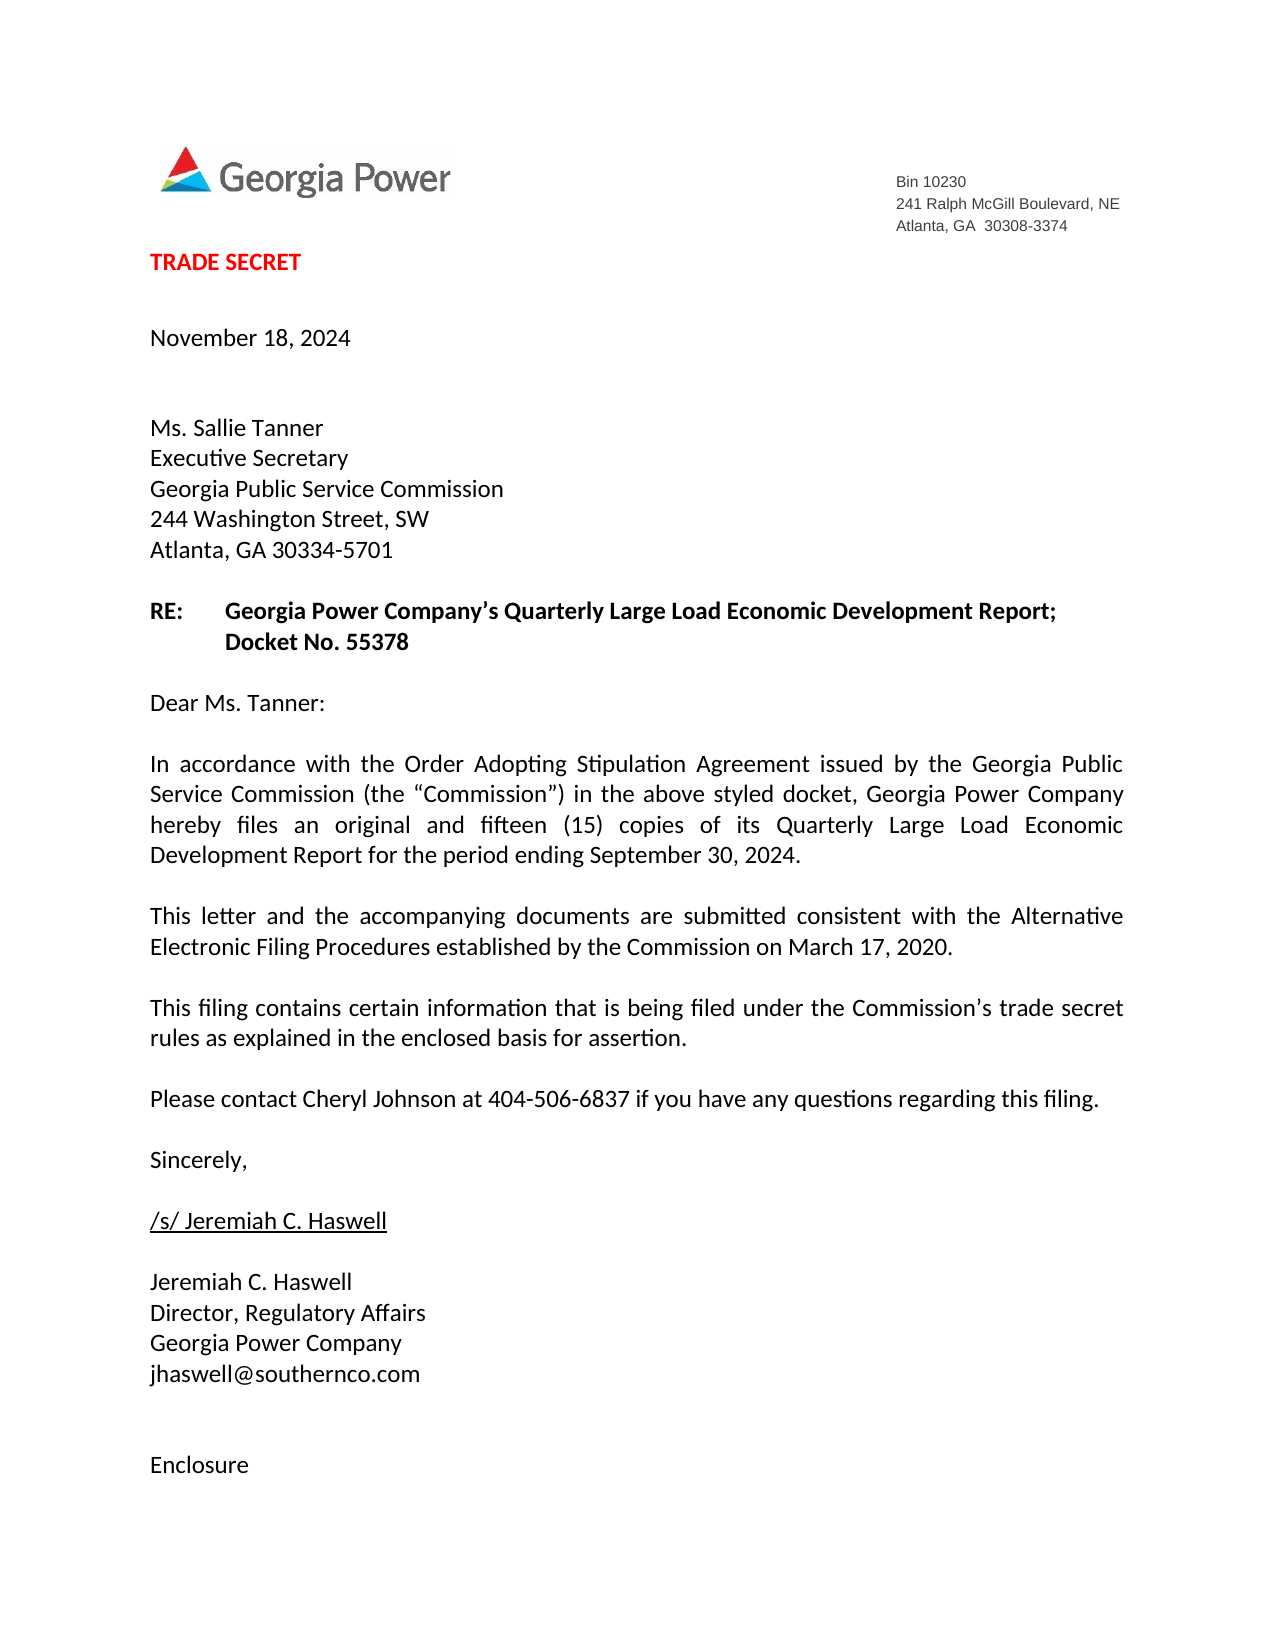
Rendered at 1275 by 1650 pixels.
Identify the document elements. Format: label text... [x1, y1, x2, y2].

text In accordance with the Order Adopting Stipulation Agreement issued by the Georgia Public Service Commission (the “Commission”) in the above styled docket, Georgia Power Company hereby files an original and fifteen (15) copies of its Quarterly Large Load Economic Development Report for the period ending September 30, 2024. [150, 748, 1125, 870]
text TRADE SECRET [150, 246, 1125, 277]
text Docket No. 55378 [150, 626, 1125, 656]
text This filing contains certain information that is being filed under the Commission’s trade secret rules as explained in the enclosed basis for assertion. [150, 992, 1125, 1053]
text Please contact Cheryl Johnson at 404-506-6837 if you have any questions regarding this filing. [150, 1083, 1125, 1114]
subtitle November 18, 2024 [150, 329, 1125, 351]
picture [160, 146, 451, 198]
text Sincerely, [150, 1144, 1125, 1175]
text 244 Washington Street, SW [150, 503, 1125, 534]
text /s/ Jeremiah C. Haswell [150, 1206, 1125, 1236]
text Atlanta, GA 30334-5701 [150, 534, 1125, 564]
text Executive Secretary [150, 442, 1125, 473]
text Jeremiah C. Haswell [150, 1267, 1125, 1297]
text Georgia Power Company [150, 1328, 1125, 1358]
text Enclosure [150, 1450, 1125, 1480]
text RE: Georgia Power Company’s Quarterly Large Load Economic Development Report; [150, 595, 1125, 626]
text This letter and the accompanying documents are submitted consistent with the Alternative Electronic Filing Procedures established by the Commission on March 17, 2020. [150, 900, 1125, 961]
text Georgia Public Service Commission [150, 473, 1125, 503]
text Ms. Sallie Tanner [150, 412, 1125, 442]
text jhaswell@southernco.com [150, 1358, 1125, 1389]
text Director, Regulatory Affairs [150, 1297, 1125, 1328]
text Dear Ms. Tanner: [150, 687, 1125, 717]
